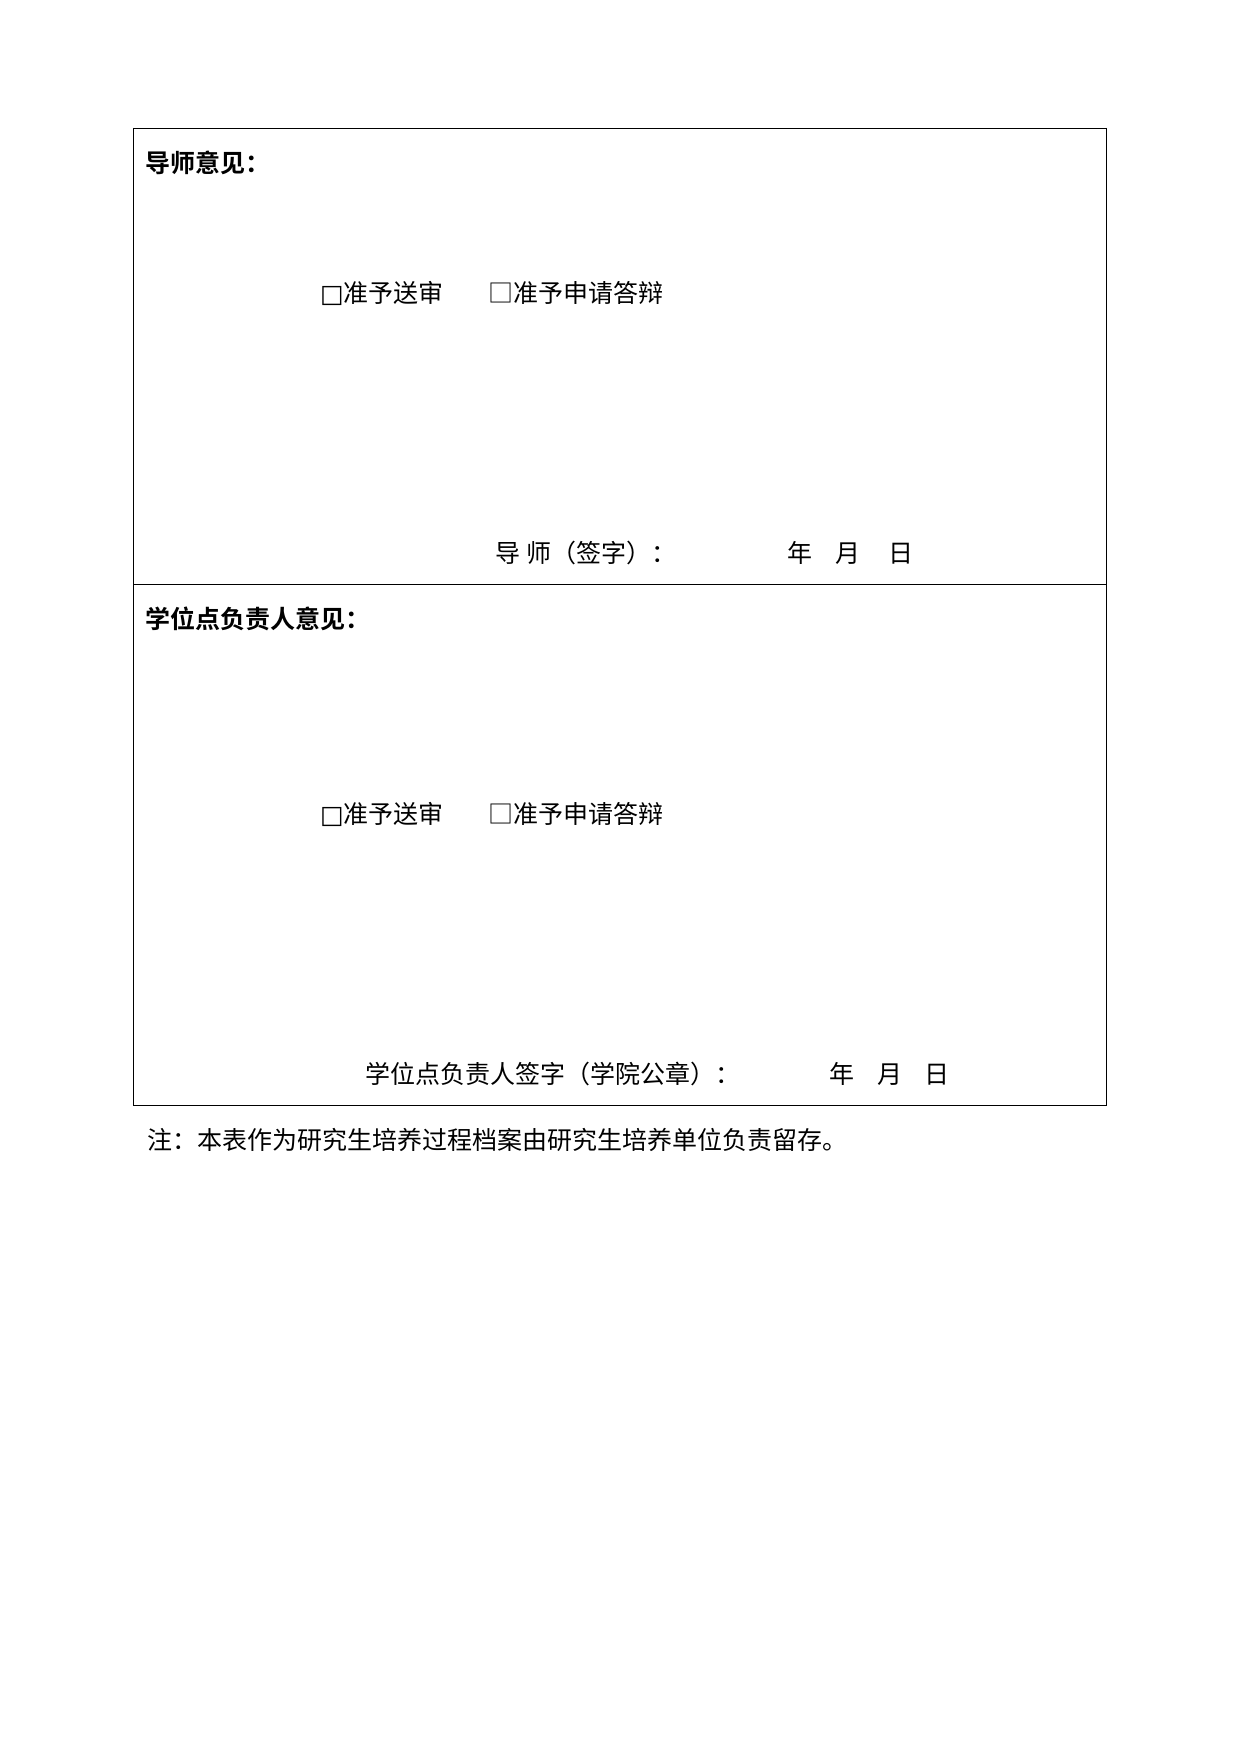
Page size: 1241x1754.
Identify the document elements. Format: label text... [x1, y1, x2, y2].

table_cell 学位点负责人意见： □准予送审 □准予申请答辩 学位点负责人签字（学院公章）： 年 月 日 [134, 585, 1106, 1105]
text 注：本表作为研究生培养过程档案由研究生培养单位负责留存。 [148, 1106, 1092, 1171]
table_cell 导师意见： □准予送审 □准予申请答辩 导 师（签字）： 年 月 日 [134, 129, 1106, 584]
